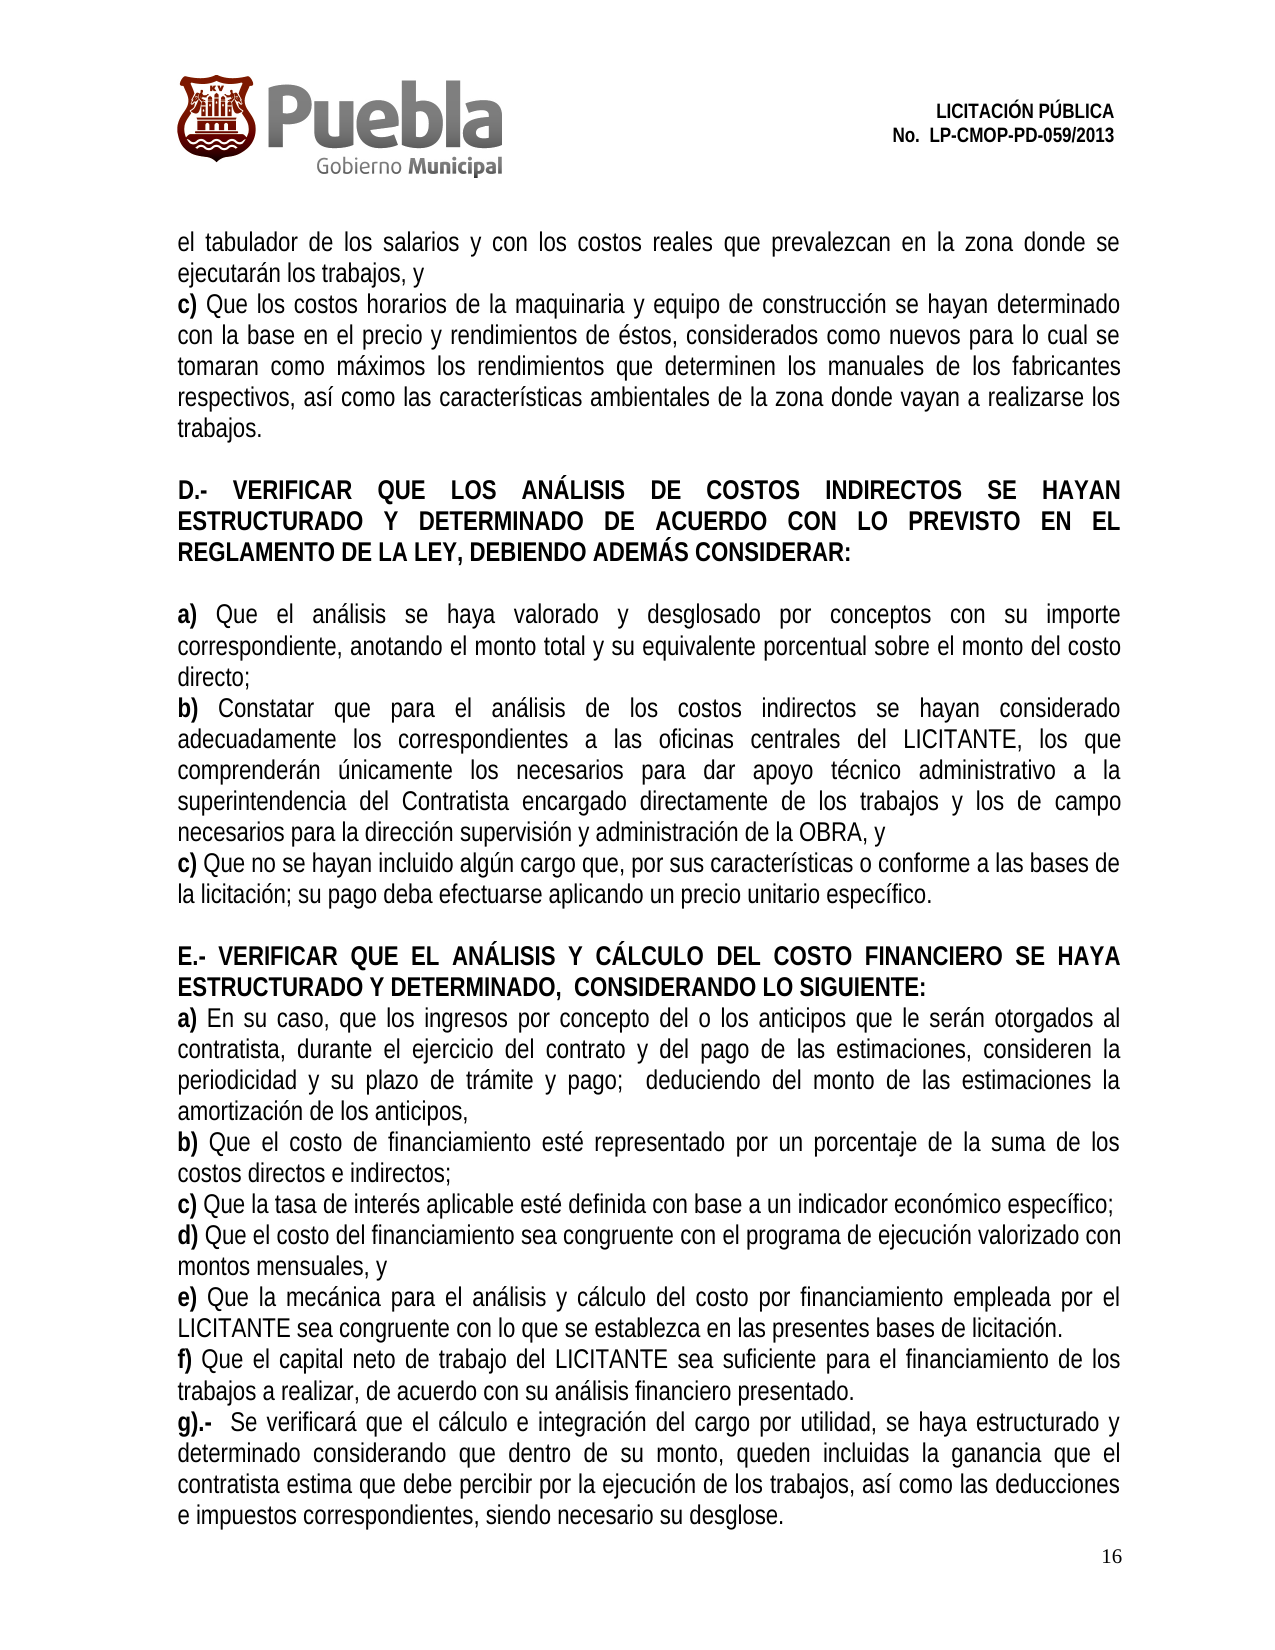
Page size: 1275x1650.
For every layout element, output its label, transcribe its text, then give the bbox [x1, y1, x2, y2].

text g).- Se verificará que el cálculo e integración del cargo por utilidad, se haya estructurado y determinado considerando que dentro de su monto, queden incluidas la ganancia que el contratista estima que debe percibir por la ejecución de los trabajos, así como las deducciones e impuestos correspondientes, siendo necesario su desglose. [177, 1406, 1122, 1530]
text b) Que el costo de financiamiento esté representado por un porcentaje de la suma de los costos directos e indirectos; [177, 1126, 1122, 1188]
picture [177, 75, 502, 178]
text a) En su caso, que los ingresos por concepto del o los anticipos que le serán otorgados al contratista, durante el ejercicio del contrato y del pago de las estimaciones, consideren la periodicidad y su plazo de trámite y pago; deduciendo del monto de las estimaciones la amortización de los anticipos, [177, 1002, 1122, 1126]
text D.- VERIFICAR QUE LOS ANÁLISIS DE COSTOS INDIRECTOS SE HAYAN ESTRUCTURADO Y DETERMINADO DE ACUERDO CON LO PREVISTO EN EL REGLAMENTO DE LA LEY, DEBIENDO ADEMÁS CONSIDERAR: [177, 474, 1122, 568]
text f) Que el capital neto de trabajo del LICITANTE sea suficiente para el financiamiento de los trabajos a realizar, de acuerdo con su análisis financiero presentado. [177, 1344, 1122, 1406]
text e) Que la mecánica para el análisis y cálculo del costo por financiamiento empleada por el LICITANTE sea congruente con lo que se establezca en las presentes bases de licitación. [177, 1282, 1122, 1344]
text E.- VERIFICAR QUE EL ANÁLISIS Y CÁLCULO DEL COSTO FINANCIERO SE HAYA ESTRUCTURADO Y DETERMINADO, CONSIDERANDO LO SIGUIENTE: [177, 940, 1122, 1002]
text a) Que el análisis se haya valorado y desglosado por conceptos con su importe correspondiente, anotando el monto total y su equivalente porcentual sobre el monto del costo directo; [177, 599, 1122, 692]
text c) Que la tasa de interés aplicable esté definida con base a un indicador económico específico; [177, 1188, 1122, 1219]
text c) Que no se hayan incluido algún cargo que, por sus características o conforme a las bases de la licitación; su pago deba efectuarse aplicando un precio unitario específico. [177, 847, 1122, 909]
text b) Constatar que para el análisis de los costos indirectos se hayan considerado adecuadamente los correspondientes a las oficinas centrales del LICITANTE, los que comprenderán únicamente los necesarios para dar apoyo técnico administrativo a la superintendencia del Contratista encargado directamente de los trabajos y los de campo necesarios para la dirección supervisión y administración de la OBRA, y [177, 692, 1122, 847]
text d) Que el costo del financiamiento sea congruente con el programa de ejecución valorizado con montos mensuales, y [177, 1219, 1122, 1282]
text c) Que los costos horarios de la maquinaria y equipo de construcción se hayan determinado con la base en el precio y rendimientos de éstos, considerados como nuevos para lo cual se tomaran como máximos los rendimientos que determinen los manuales de los fabricantes respectivos, así como las características ambientales de la zona donde vayan a realizarse los trabajos. [177, 288, 1122, 443]
